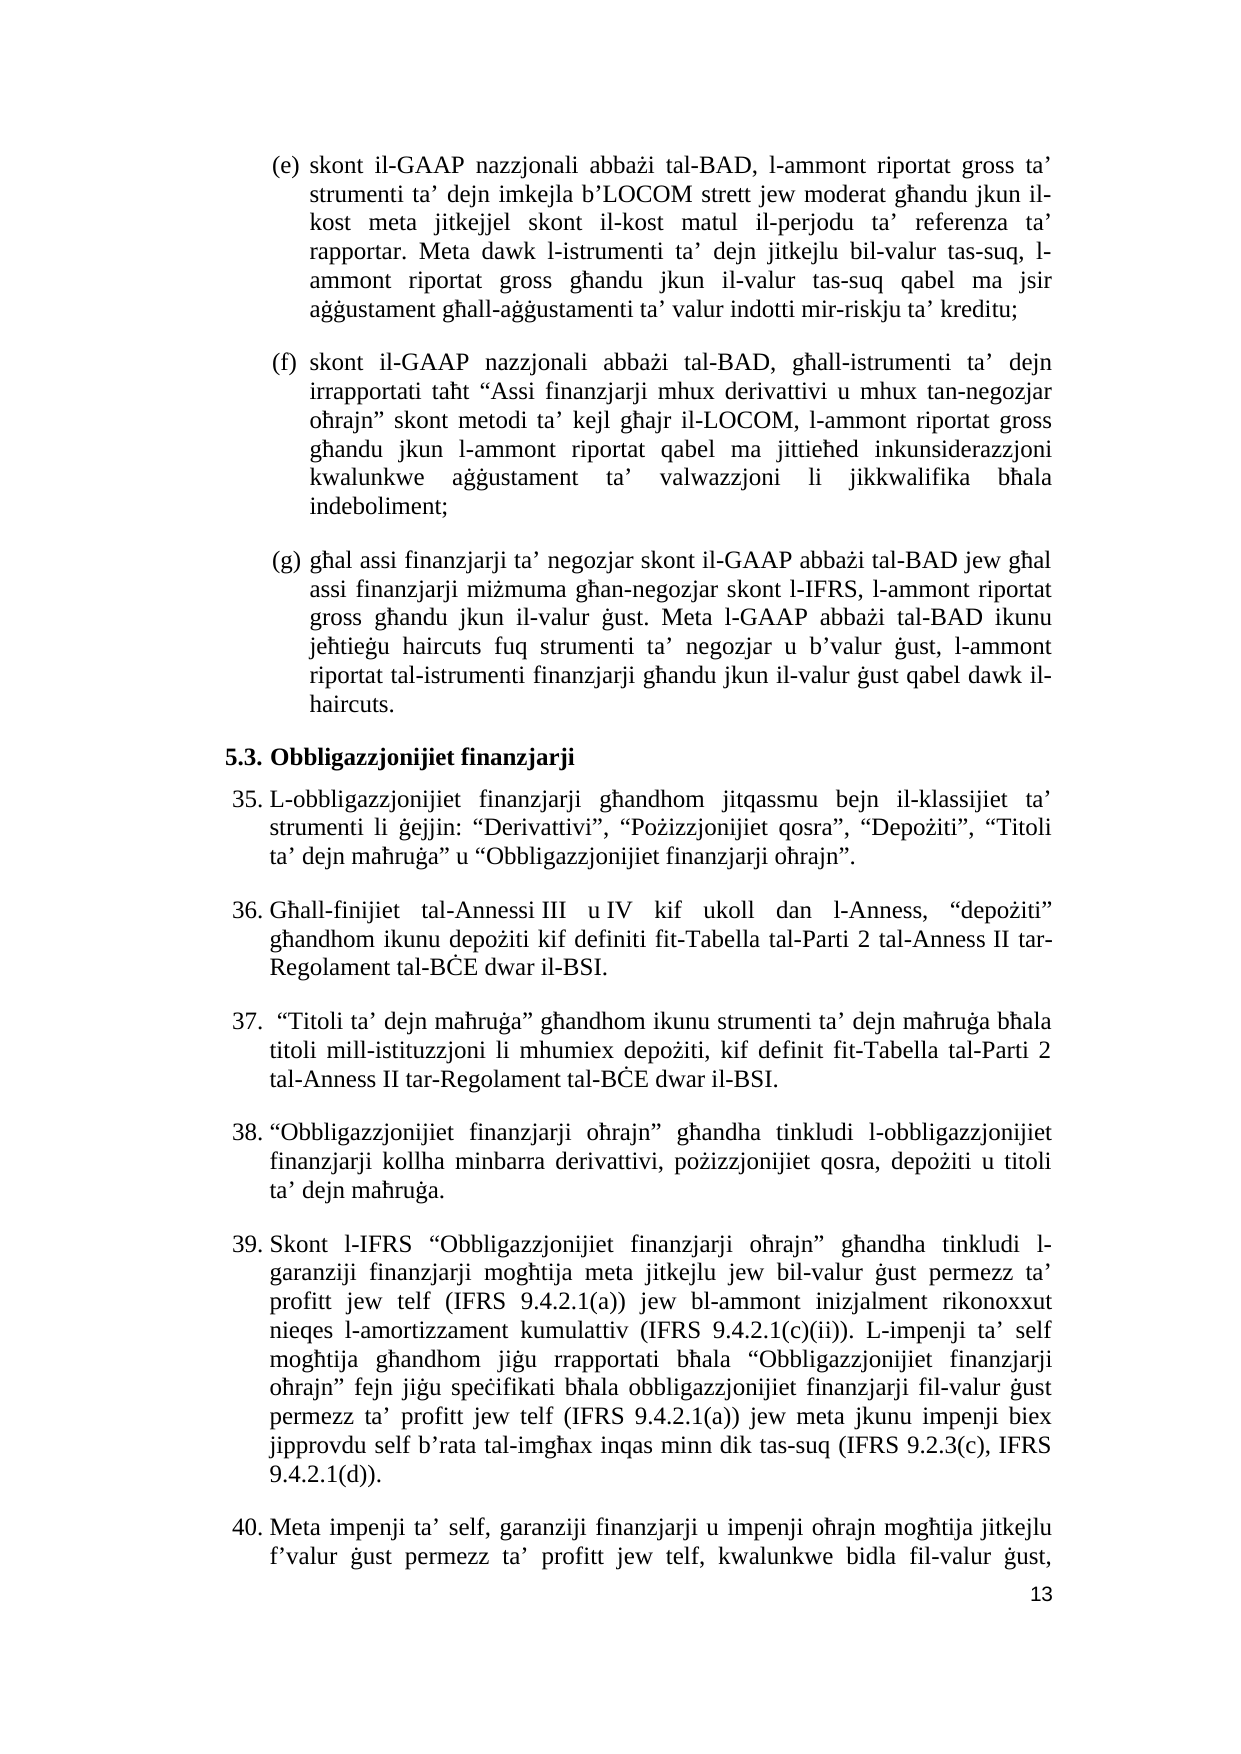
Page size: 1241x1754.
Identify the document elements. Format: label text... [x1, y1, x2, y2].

text Għall-finijiet tal-Annessi III u IV kif ukoll dan l-Anness, “depożiti” għandhom ikunu depożiti kif definiti fit-Tabella tal-Parti 2 tal-Anness II tar-Regolament tal-BĊE dwar il-BSI. [232, 895, 1053, 981]
text “Obbligazzjonijiet finanzjarji oħrajn” għandha tinkludi l-obbligazzjonijiet finanzjarji kollha minbarra derivattivi, pożizzjonijiet qosra, depożiti u titoli ta’ dejn maħruġa. [232, 1117, 1053, 1204]
text L-obbligazzjonijiet finanzjarji għandhom jitqassmu bejn il-klassijiet ta’ strumenti li ġejjin: “Derivattivi”, “Pożizzjonijiet qosra”, “Depożiti”, “Titoli ta’ dejn maħruġa” u “Obbligazzjonijiet finanzjarji oħrajn”. [232, 784, 1053, 870]
list għal assi finanzjarji ta’ negozjar skont il-GAAP abbażi tal-BAD jew għal assi finanzjarji miżmuma għan-negozjar skont l-IFRS, l-ammont riportat gross għandu jkun il-valur ġust. Meta l-GAAP abbażi tal-BAD ikunu jeħtieġu haircuts fuq strumenti ta’ negozjar u b’valur ġust, l-ammont riportat tal-istrumenti finanzjarji għandu jkun il-valur ġust qabel dawk il-haircuts. [272, 545, 1053, 717]
text Skont l-IFRS “Obbligazzjonijiet finanzjarji oħrajn” għandha tinkludi l-garanziji finanzjarji mogħtija meta jitkejlu jew bil-valur ġust permezz ta’ profitt jew telf (IFRS 9.4.2.1(a)) jew bl-ammont inizjalment rikonoxxut nieqes l-amortizzament kumulattiv (IFRS 9.4.2.1(c)(ii)). L-impenji ta’ self mogħtija għandhom jiġu rrapportati bħala “Obbligazzjonijiet finanzjarji oħrajn” fejn jiġu speċifikati bħala obbligazzjonijiet finanzjarji fil-valur ġust permezz ta’ profitt jew telf (IFRS 9.4.2.1(a)) jew meta jkunu impenji biex jipprovdu self b’rata tal-imgħax inqas minn dik tas-suq (IFRS 9.2.3(c), IFRS 9.4.2.1(d)). [232, 1229, 1053, 1487]
text “Titoli ta’ dejn maħruġa” għandhom ikunu strumenti ta’ dejn maħruġa bħala titoli mill-istituzzjoni li mhumiex depożiti, kif definit fit-Tabella tal-Parti 2 tal-Anness II tar-Regolament tal-BĊE dwar il-BSI. [232, 1006, 1053, 1092]
list skont il-GAAP nazzjonali abbażi tal-BAD, għall-istrumenti ta’ dejn irrapportati taħt “Assi finanzjarji mhux derivattivi u mhux tan-negozjar oħrajn” skont metodi ta’ kejl għajr il-LOCOM, l-ammont riportat gross għandu jkun l-ammont riportat qabel ma jittieħed inkunsiderazzjoni kwalunkwe aġġustament ta’ valwazzjoni li jikkwalifika bħala indeboliment; [272, 347, 1053, 520]
list skont il-GAAP nazzjonali abbażi tal-BAD, l-ammont riportat gross ta’ strumenti ta’ dejn imkejla b’LOCOM strett jew moderat għandu jkun il-kost meta jitkejjel skont il-kost matul il-perjodu ta’ referenza ta’ rapportar. Meta dawk l-istrumenti ta’ dejn jitkejlu bil-valur tas-suq, l-ammont riportat gross għandu jkun il-valur tas-suq qabel ma jsir aġġustament għall-aġġustamenti ta’ valur indotti mir-riskju ta’ kreditu; [272, 150, 1053, 322]
subtitle Obbligazzjonijiet finanzjarji [225, 742, 1053, 771]
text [232, 1512, 1053, 1570]
